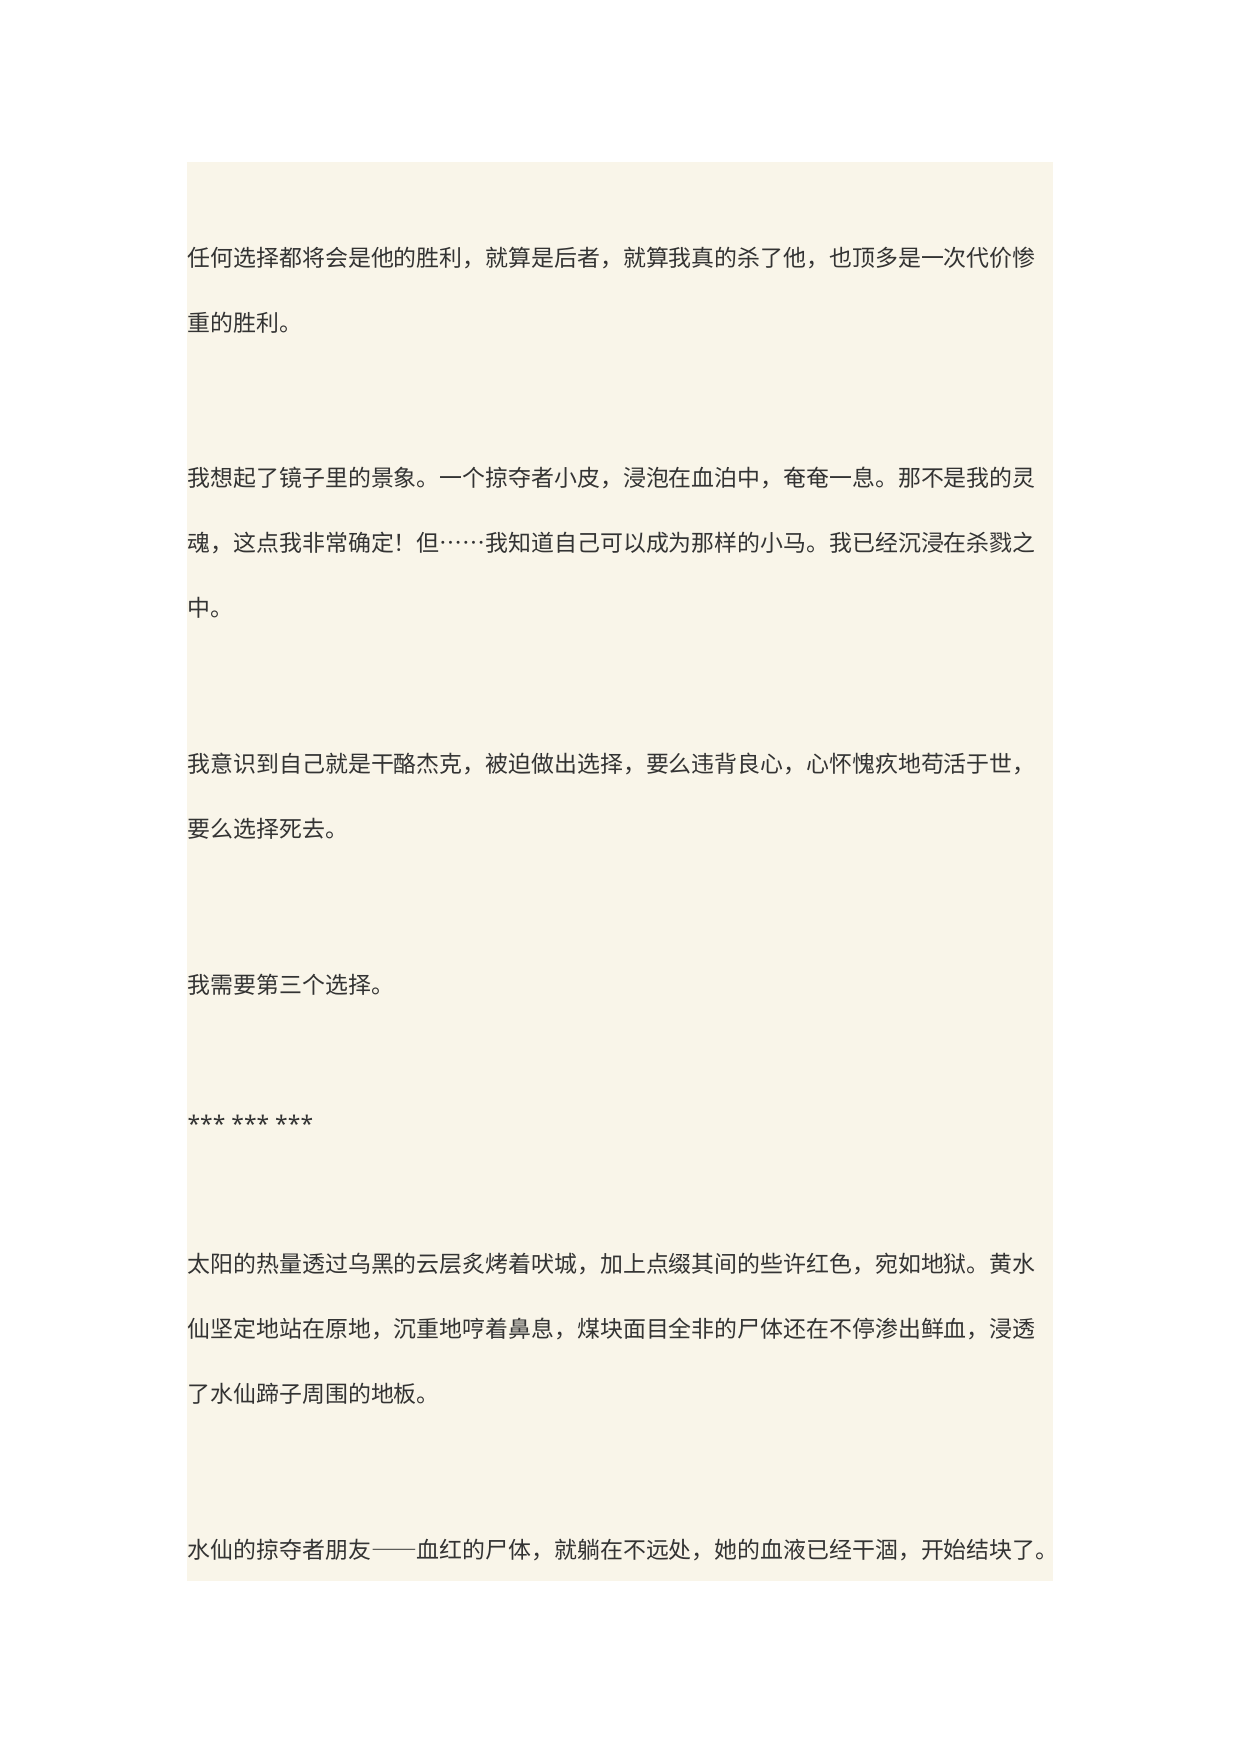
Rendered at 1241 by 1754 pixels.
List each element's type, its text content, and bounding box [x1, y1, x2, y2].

text 我需要第三个选择。 [187, 951, 1053, 1016]
text 太阳的热量透过乌黑的云层炙烤着吠城，加上点缀其间的些许红色，宛如地狱。黄水仙坚定地站在原地，沉重地哼着鼻息，煤块面目全非的尸体还在不停渗出鲜血，浸透了水仙蹄子周围的地板。 [187, 1230, 1053, 1425]
text 我意识到自己就是干酪杰克，被迫做出选择，要么违背良心，心怀愧疚地苟活于世，要么选择死去。 [187, 730, 1053, 860]
text *** *** *** [187, 1107, 1053, 1139]
text 任何选择都将会是他的胜利，就算是后者，就算我真的杀了他，也顶多是一次代价惨重的胜利。 [187, 224, 1053, 354]
text 水仙的掠夺者朋友——血红的尸体，就躺在不远处，她的血液已经干涸，开始结块了。 [187, 1516, 1053, 1581]
text 我想起了镜子里的景象。一个掠夺者小皮，浸泡在血泊中，奄奄一息。那不是我的灵魂，这点我非常确定！但……我知道自己可以成为那样的小马。我已经沉浸在杀戮之中。 [187, 444, 1053, 639]
